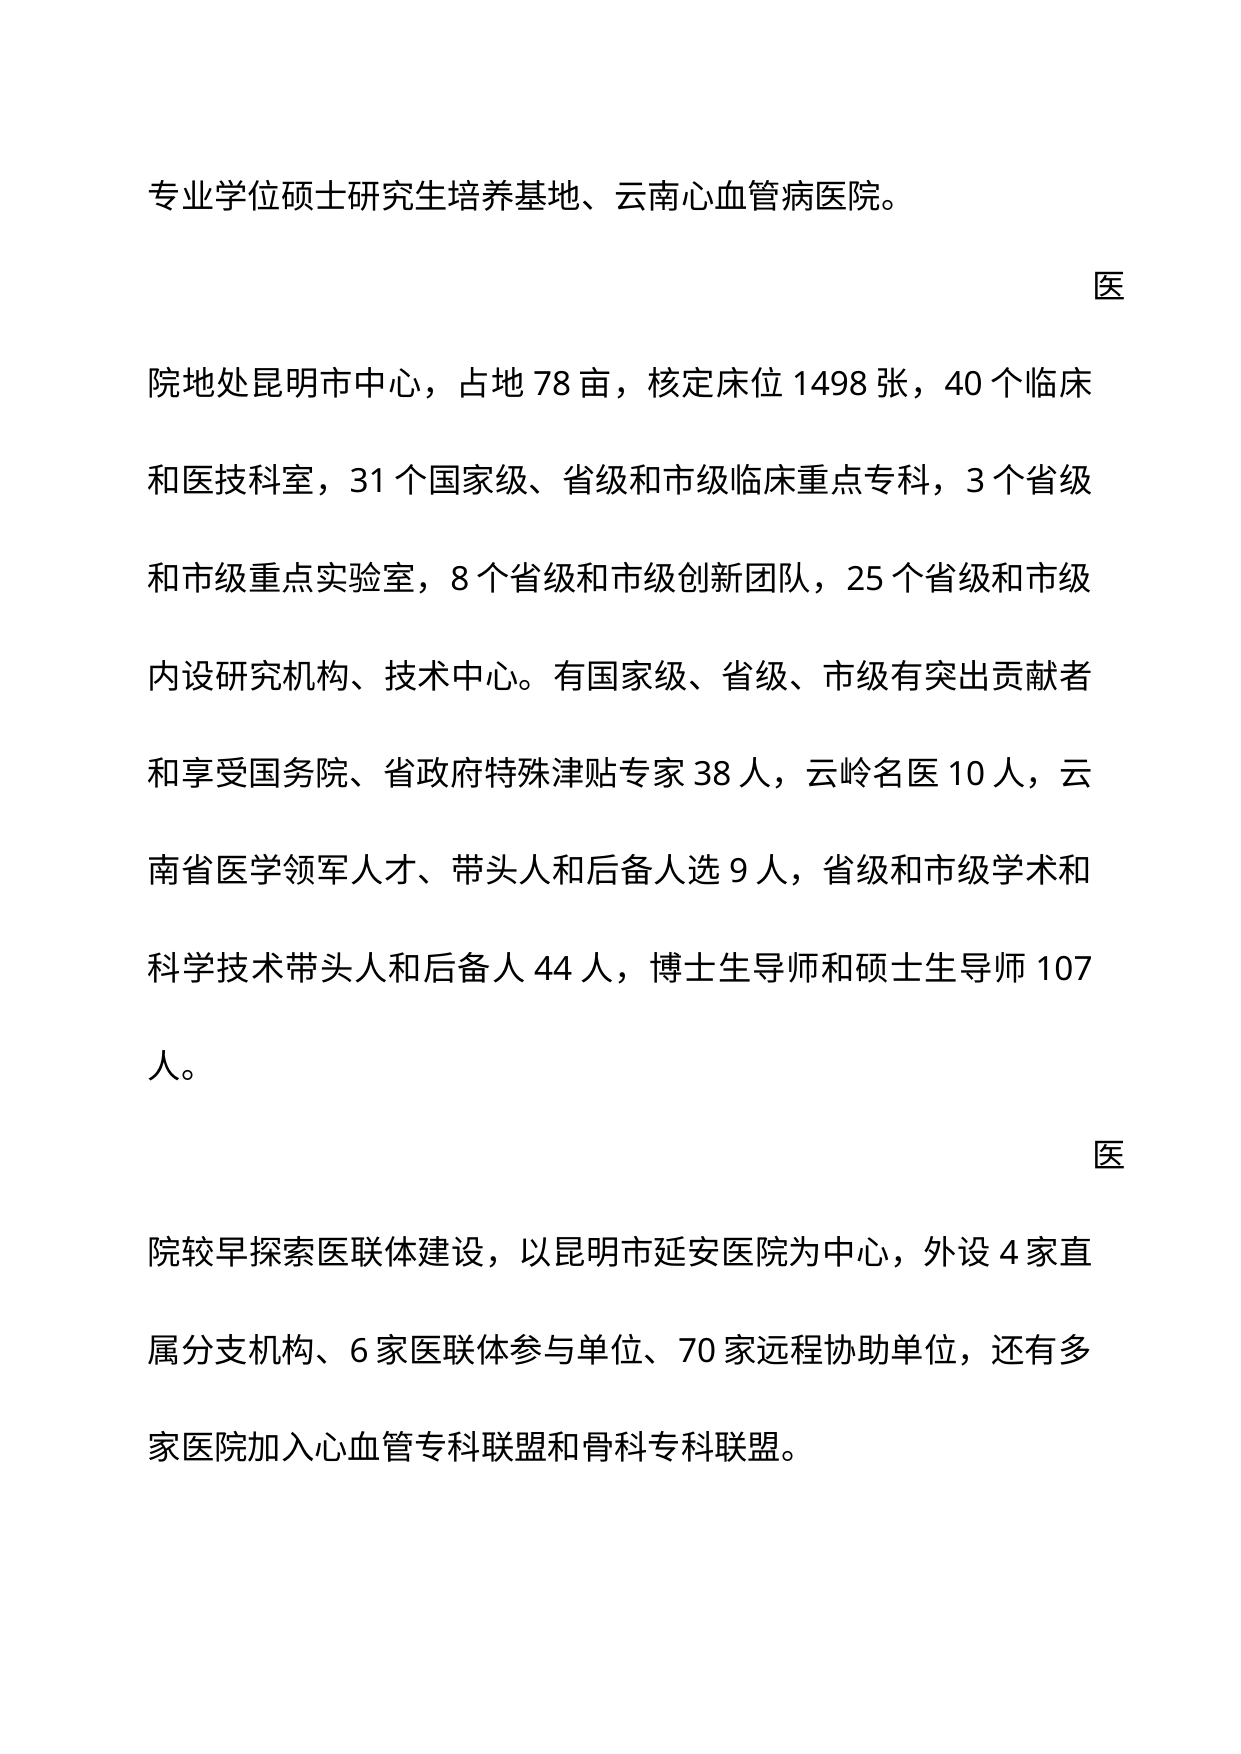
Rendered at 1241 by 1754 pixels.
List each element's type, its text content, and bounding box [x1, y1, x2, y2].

text 医院地处昆明市中心，占地78亩，核定床位1498张，40个临床和医技科室，31个国家级、省级和市级临床重点专科，3个省级和市级重点实验室，8个省级和市级创新团队，25个省级和市级内设研究机构、技术中心。有国家级、省级、市级有突出贡献者和享受国务院、省政府特殊津贴专家38人，云岭名医10人，云南省医学领军人才、带头人和后备人选9人，省级和市级学术和科学技术带头人和后备人44人，博士生导师和硕士生导师107人。 [148, 251, 1092, 1096]
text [148, 162, 1092, 227]
text 医院较早探索医联体建设，以昆明市延安医院为中心，外设4家直属分支机构、6家医联体参与单位、70家远程协助单位，还有多家医院加入心血管专科联盟和骨科专科联盟。 [148, 1120, 1092, 1478]
